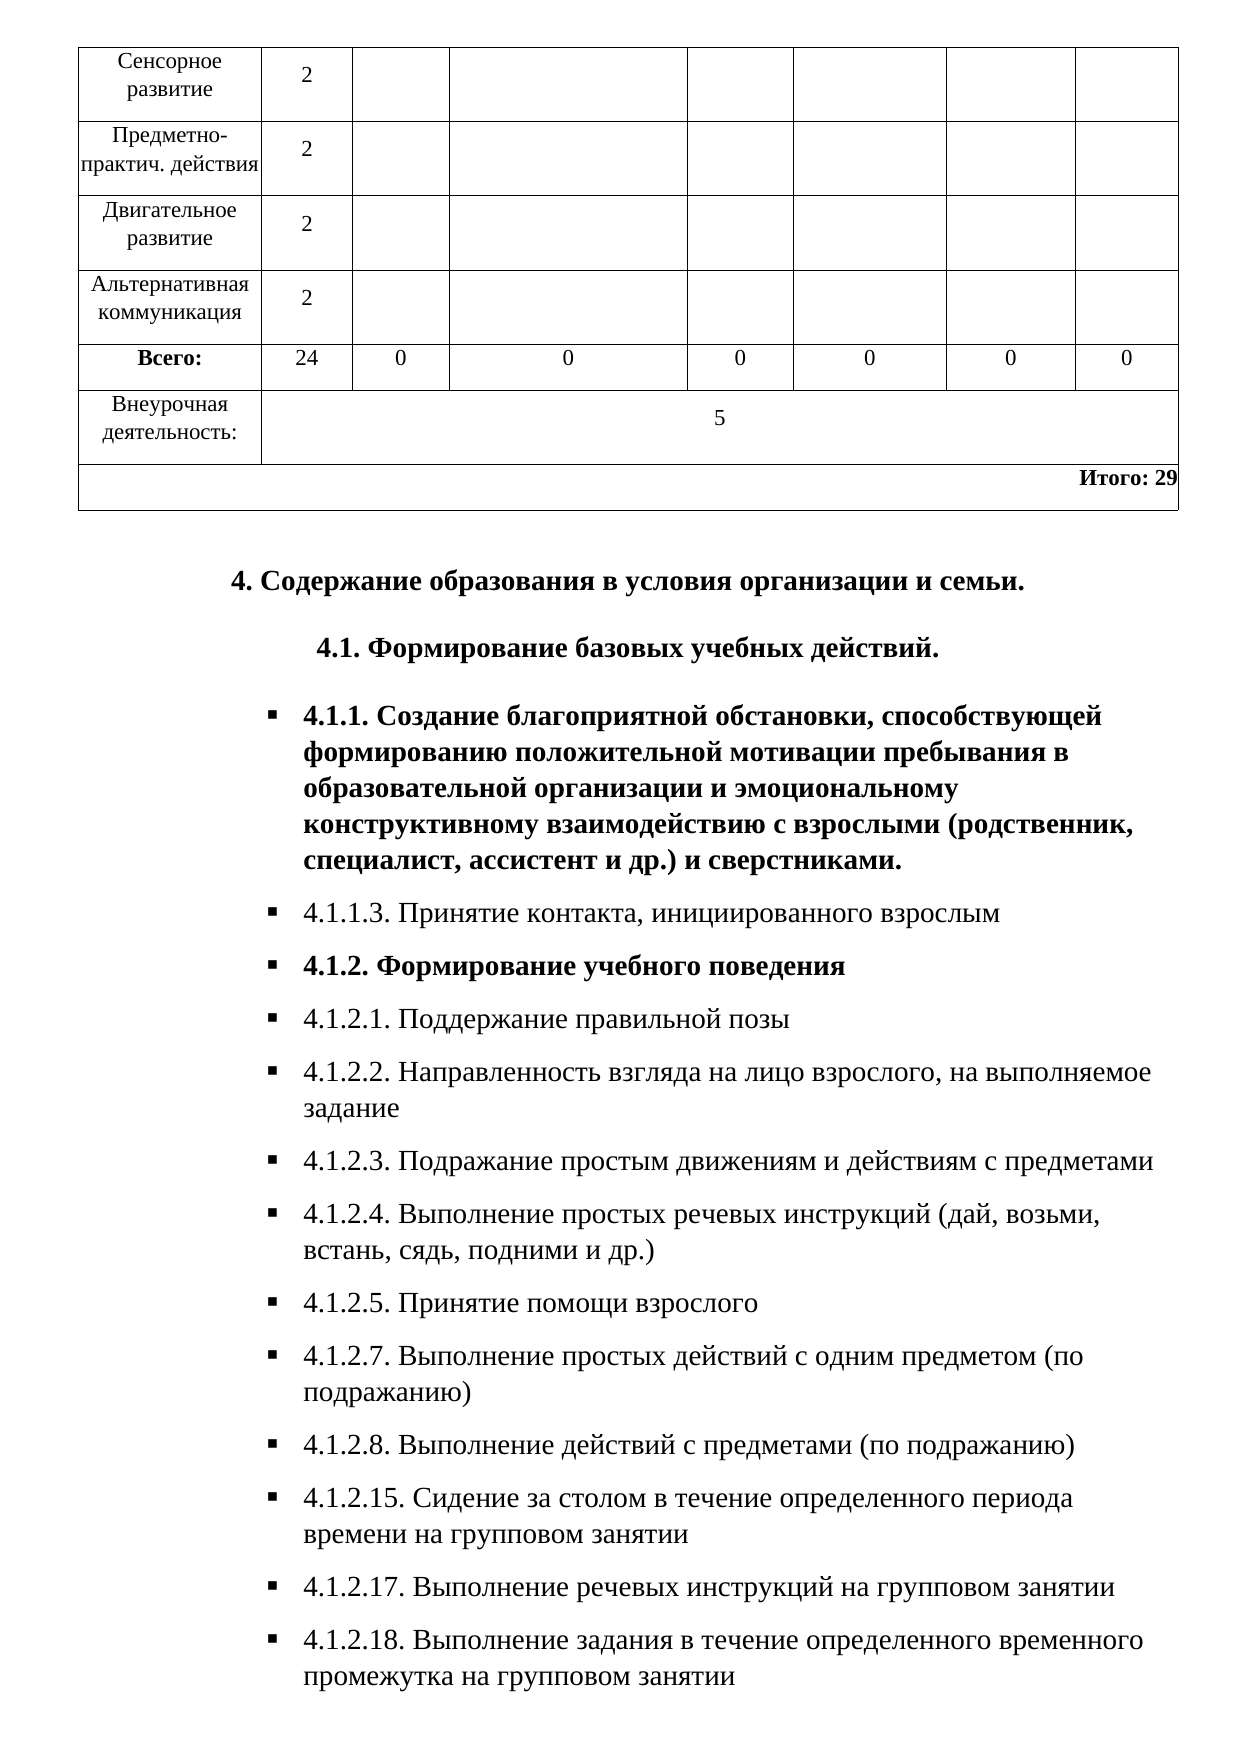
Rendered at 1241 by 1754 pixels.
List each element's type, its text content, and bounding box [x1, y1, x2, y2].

list 4.1.1. Создание благоприятной обстановки, способствующей формированию положительной мотивации пребывания в образовательной организации и эмоциональному конструктивному взаимодействию с взрослыми (родственник, специалист, ассистент и др.) и сверстниками. [266, 698, 1178, 876]
table_cell 2 [262, 48, 352, 121]
table_cell 0 [353, 345, 449, 390]
table_cell [450, 122, 687, 195]
table_cell [1076, 271, 1178, 344]
list 4.1.2.17. Выполнение речевых инструкций на групповом занятии [266, 1569, 1178, 1603]
table_cell 0 [450, 345, 687, 390]
table_cell [688, 196, 793, 270]
list 4.1.2.3. Подражание простым движениям и действиям с предметами [266, 1143, 1178, 1177]
table_cell [353, 48, 449, 121]
list 4.1.2.5. Принятие помощи взрослого [266, 1285, 1178, 1319]
table_cell [353, 271, 449, 344]
table_cell [1076, 122, 1178, 195]
table_cell [353, 196, 449, 270]
table_cell 0 [794, 345, 946, 390]
table_cell [688, 271, 793, 344]
list 4.1.2.2. Направленность взгляда на лицо взрослого, на выполняемое задание [266, 1054, 1178, 1124]
table_cell 2 [262, 122, 352, 195]
list 4.1.2. Формирование учебного поведения [266, 948, 1178, 982]
table_cell Всего: [79, 345, 261, 390]
table_cell 0 [1076, 345, 1178, 390]
table_cell [1076, 48, 1178, 121]
table_cell [688, 48, 793, 121]
table_cell 24 [262, 345, 352, 390]
table_cell 2 [262, 196, 352, 270]
list 4.1.2.4. Выполнение простых речевых инструкций (дай, возьми, встань, сядь, подними и др.) [266, 1196, 1178, 1266]
table_cell Предметно-практич. действия [79, 122, 261, 195]
table_cell [947, 122, 1075, 195]
table_cell Сенсорное развитие [79, 48, 261, 121]
table_cell [794, 122, 946, 195]
table_cell 0 [688, 345, 793, 390]
table_cell [947, 271, 1075, 344]
table_cell Альтернативная коммуникация [79, 271, 261, 344]
table_cell Двигательное развитие [79, 196, 261, 270]
list 4.1.1.3. Принятие контакта, инициированного взрослым [266, 895, 1178, 929]
table_cell [794, 271, 946, 344]
list 4.1.2.8. Выполнение действий с предметами (по подражанию) [266, 1427, 1178, 1461]
table_cell [450, 196, 687, 270]
table_cell [947, 196, 1075, 270]
table_cell [450, 271, 687, 344]
list 4.1.2.18. Выполнение задания в течение определенного временного промежутка на групповом занятии [266, 1622, 1178, 1692]
text 4.1. Формирование базовых учебных действий. [78, 630, 1178, 664]
table_cell [450, 48, 687, 121]
table_cell [794, 196, 946, 270]
list 4.1.2.1. Поддержание правильной позы [266, 1001, 1178, 1035]
table_cell [688, 122, 793, 195]
table_cell Внеурочная деятельность: [79, 391, 261, 464]
table_cell 2 [262, 271, 352, 344]
list 4.1.2.7. Выполнение простых действий с одним предметом (по подражанию) [266, 1338, 1178, 1408]
table_cell [947, 48, 1075, 121]
table_cell 0 [947, 345, 1075, 390]
table_cell [794, 48, 946, 121]
text 4. Содержание образования в условия организации и семьи. [78, 563, 1178, 596]
table_cell [353, 122, 449, 195]
table_cell [1076, 196, 1178, 270]
list 4.1.2.15. Сидение за столом в течение определенного периода времени на групповом занятии [266, 1480, 1178, 1550]
table_cell Итого: 29 [79, 465, 1178, 510]
table_cell 5 [262, 391, 1178, 464]
